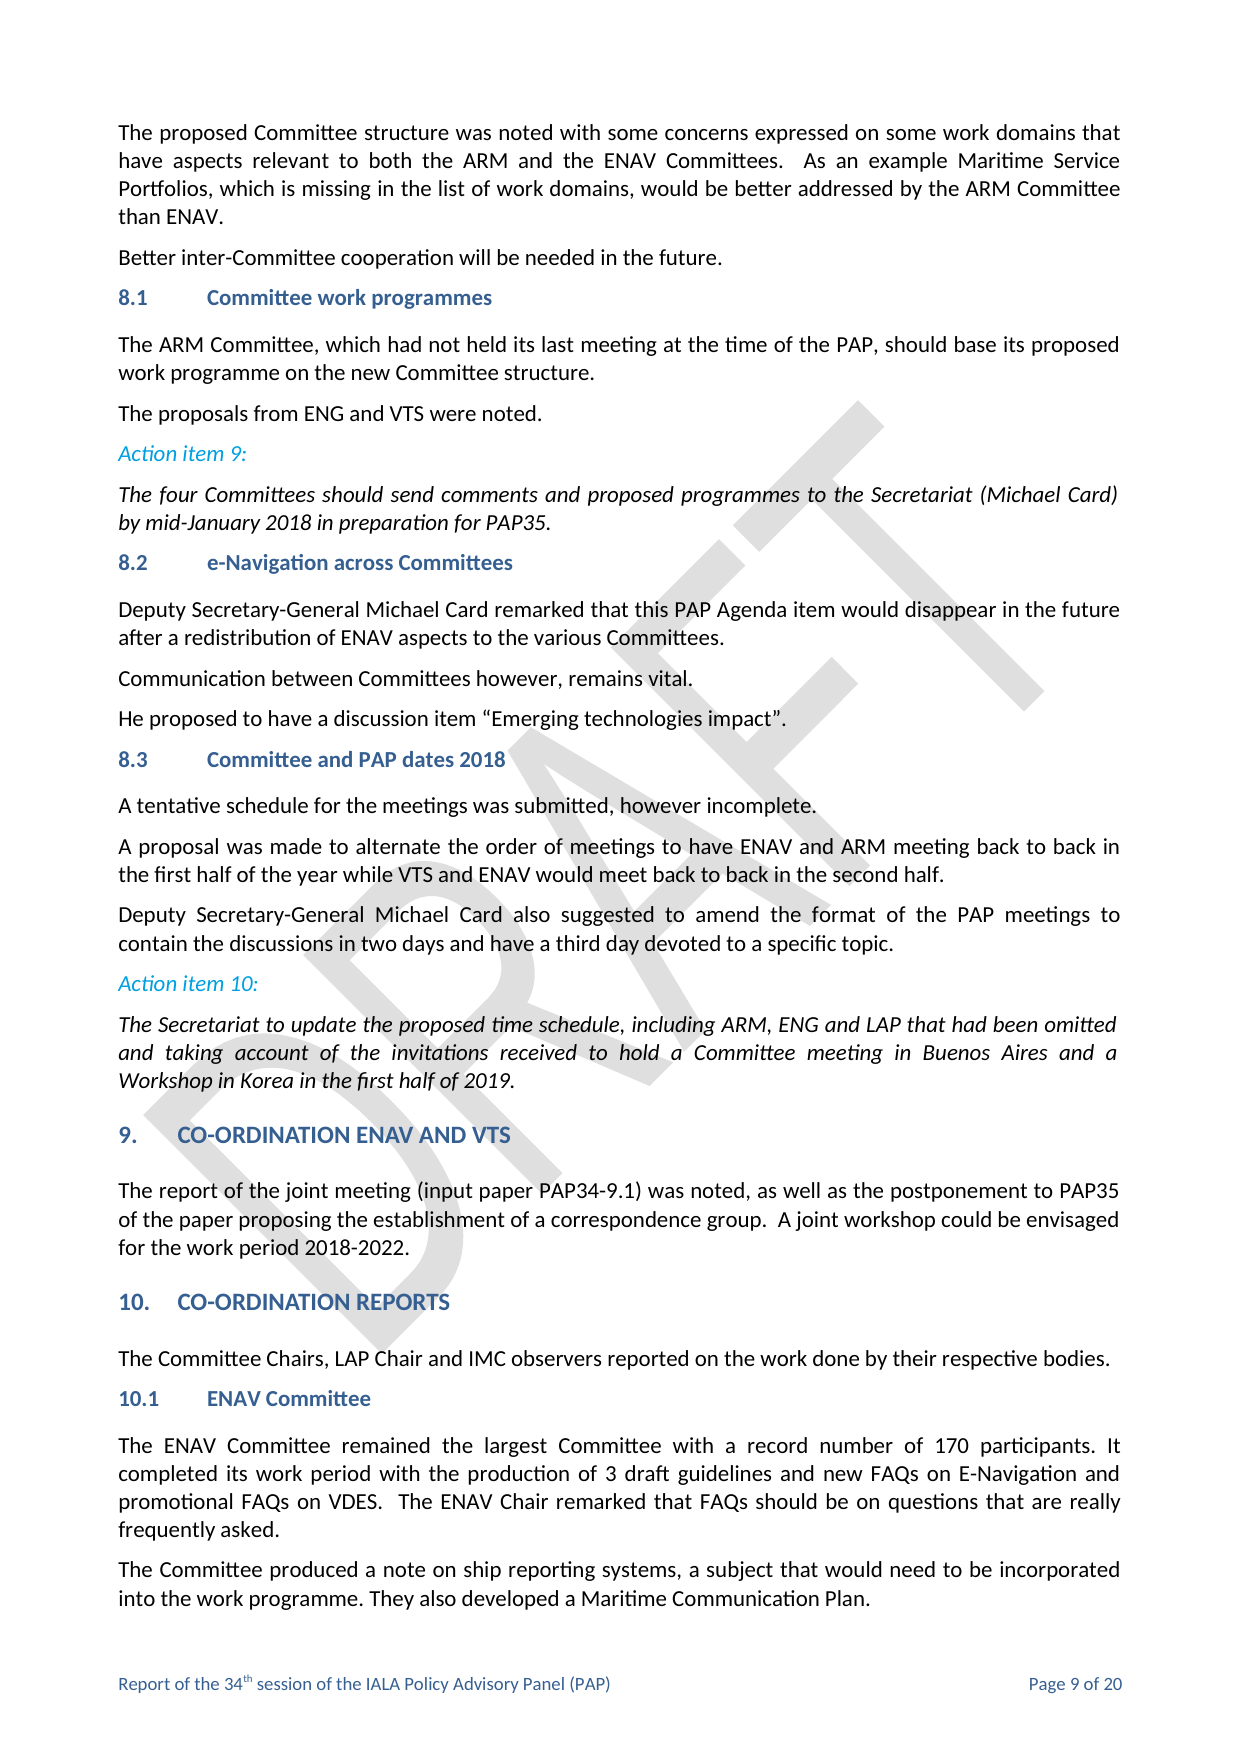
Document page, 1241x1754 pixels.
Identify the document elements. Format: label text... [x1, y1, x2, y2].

text Deputy Secretary-General Michael Card remarked that this PAP Agenda item would disappear in the future after a redistribution of ENAV aspects to the various Committees. [118, 595, 1122, 651]
subtitle Committee work programmes [118, 283, 1122, 311]
text The four Committees should send comments and proposed programmes to the Secretariat (Michael Card) by mid-January 2018 in preparation for PAP35. [118, 480, 1122, 536]
subtitle ENAV Committee [118, 1384, 1122, 1412]
text Better inter-Committee cooperation will be needed in the future. [118, 243, 1122, 271]
subtitle Committee and PAP dates 2018 [118, 745, 1122, 773]
text The proposed Committee structure was noted with some concerns expressed on some work domains that have aspects relevant to both the ARM and the ENAV Committees. As an example Maritime Service Portfolios, which is missing in the list of work domains, would be better addressed by the ARM Committee than ENAV. [118, 118, 1122, 230]
text Communication between Committees however, remains vital. [118, 664, 1122, 692]
text The proposals from ENG and VTS were noted. [118, 399, 1122, 427]
text The Committee produced a note on ship reporting systems, a subject that would need to be incorporated into the work programme. They also developed a Maritime Communication Plan. [118, 1556, 1122, 1612]
text The ARM Committee, which had not held its last meeting at the time of the PAP, should base its proposed work programme on the new Committee structure. [118, 330, 1122, 386]
subtitle Co-ordination reports [118, 1286, 1122, 1316]
text The report of the joint meeting (input paper PAP34-9.1) was noted, as well as the postponement to PAP35 of the paper proposing the establishment of a correspondence group. A joint workshop could be envisaged for the work period 2018-2022. [118, 1177, 1122, 1261]
text A proposal was made to alternate the order of meetings to have ENAV and ARM meeting back to back in the first half of the year while VTS and ENAV would meet back to back in the second half. [118, 832, 1122, 888]
text Action item 10: [118, 969, 1122, 997]
subtitle Co-ordination ENAV and VTS [118, 1119, 1122, 1149]
text He proposed to have a discussion item “Emerging technologies impact”. [118, 704, 1122, 732]
text The Committee Chairs, LAP Chair and IMC observers reported on the work done by their respective bodies. [118, 1344, 1122, 1372]
text The Secretariat to update the proposed time schedule, including ARM, ENG and LAP that had been omitted and taking account of the invitations received to hold a Committee meeting in Buenos Aires and a Workshop in Korea in the first half of 2019. [118, 1010, 1122, 1094]
text The ENAV Committee remained the largest Committee with a record number of 170 participants. It completed its work period with the production of 3 draft guidelines and new FAQs on E-Navigation and promotional FAQs on VDES. The ENAV Chair remarked that FAQs should be on questions that are really frequently asked. [118, 1431, 1122, 1543]
text A tentative schedule for the meetings was submitted, however incomplete. [118, 792, 1122, 819]
text Deputy Secretary-General Michael Card also suggested to amend the format of the PAP meetings to contain the discussions in two days and have a third day devoted to a specific topic. [118, 901, 1122, 957]
subtitle e-Navigation across Committees [118, 548, 1122, 576]
text Action item 9: [118, 439, 1122, 467]
